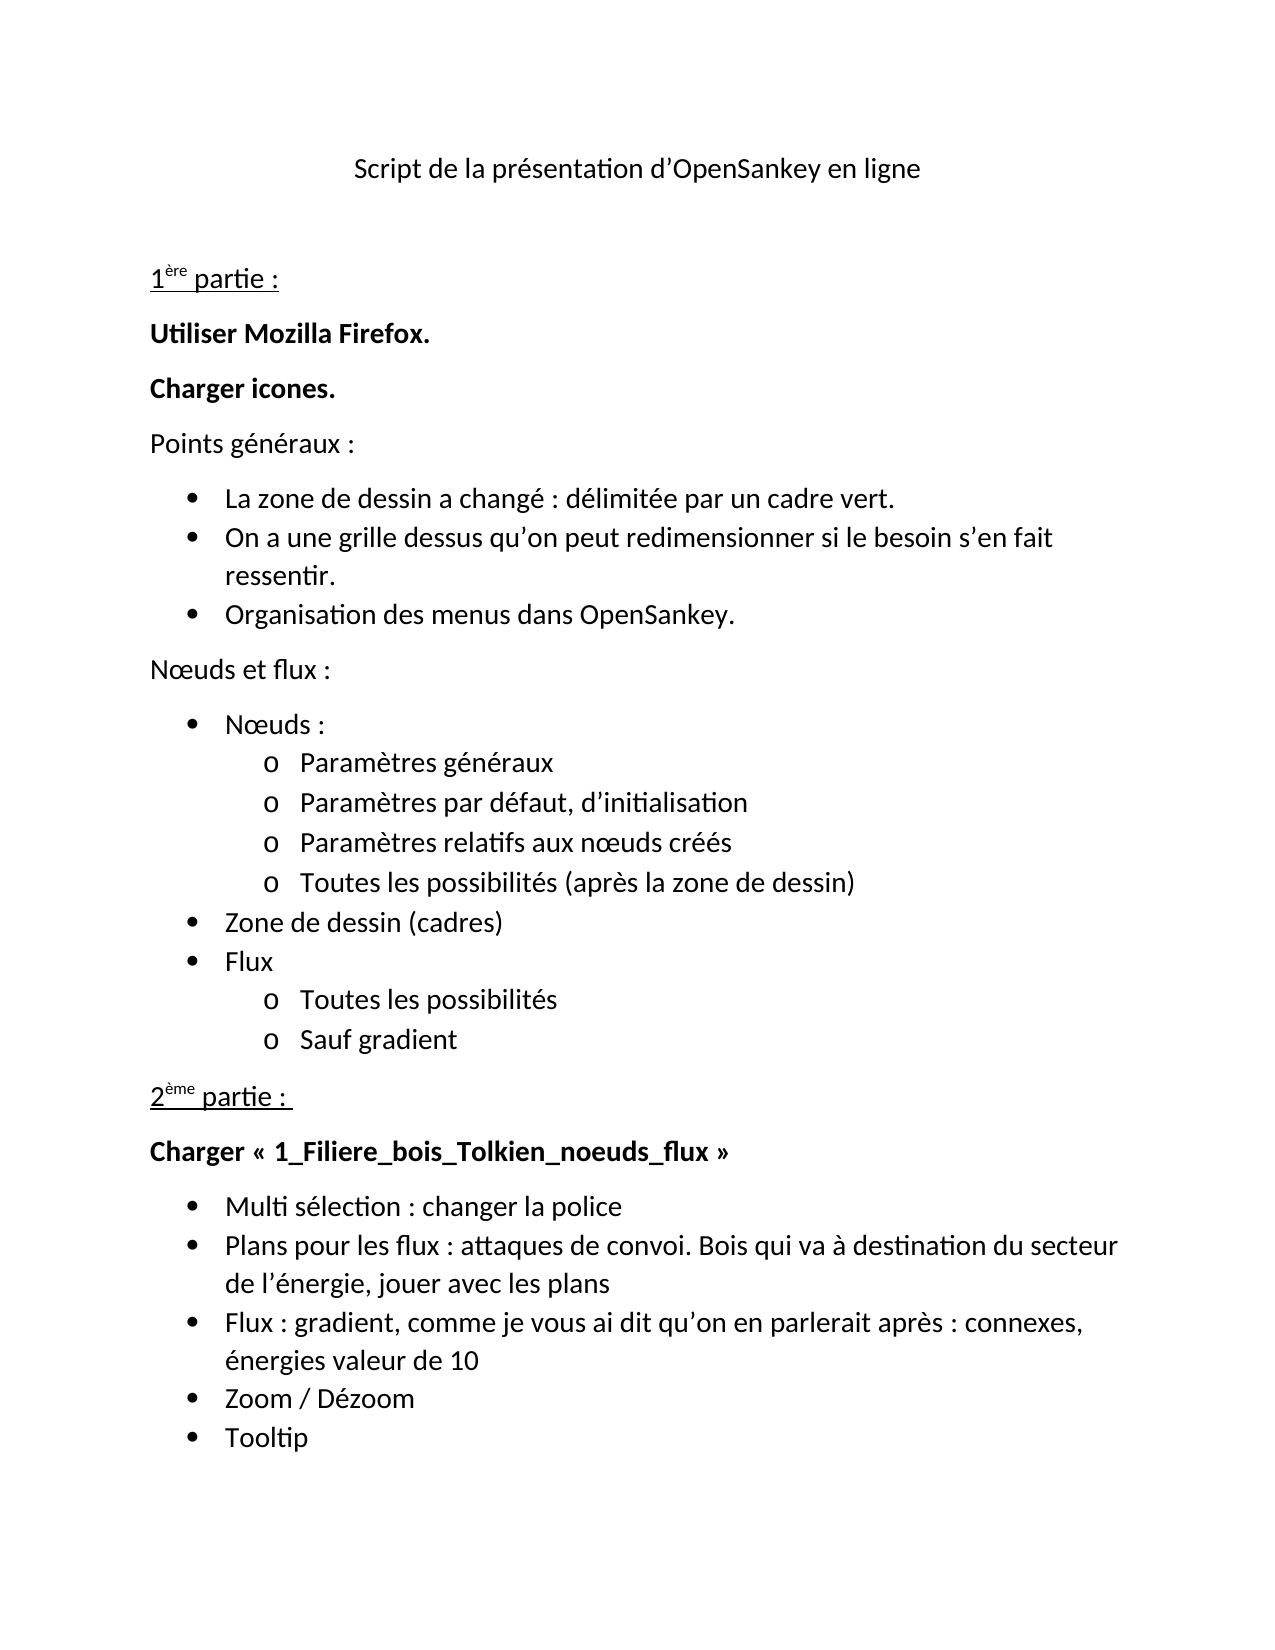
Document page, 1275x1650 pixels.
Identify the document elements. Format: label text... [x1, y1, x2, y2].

list Toutes les possibilités (après la zone de dessin) [262, 864, 1125, 902]
list Sauf gradient [262, 1021, 1125, 1058]
list Paramètres par défaut, d’initialisation [262, 784, 1125, 822]
list Multi sélection : changer la police [187, 1188, 1125, 1224]
text Points généraux : [150, 426, 1125, 461]
list Flux : gradient, comme je vous ai dit qu’on en parlerait après : connexes, énergies valeur de 10 [187, 1304, 1125, 1378]
list On a une grille dessus qu’on peut redimensionner si le besoin s’en fait ressentir. [187, 519, 1125, 593]
list Zoom / Dézoom [187, 1381, 1125, 1416]
list Plans pour les flux : attaques de convoi. Bois qui va à destination du secteur de l’énergie, jouer avec les plans [187, 1227, 1125, 1301]
list Paramètres relatifs aux nœuds créés [262, 824, 1125, 862]
list Organisation des menus dans OpenSankey. [187, 596, 1125, 632]
list Nœuds : [187, 706, 1125, 742]
list La zone de dessin a changé : délimitée par un cadre vert. [187, 481, 1125, 516]
list Flux [187, 943, 1125, 979]
list Toutes les possibilités [262, 981, 1125, 1018]
list Tooltip [187, 1419, 1125, 1454]
text Charger « 1_Filiere_bois_Tolkien_noeuds_flux » [150, 1133, 1125, 1169]
text 2ème partie : [150, 1078, 1125, 1114]
text Script de la présentation d’OpenSankey en ligne [150, 150, 1125, 186]
list Paramètres généraux [262, 744, 1125, 782]
list Zone de dessin (cadres) [187, 904, 1125, 940]
text Utiliser Mozilla Firefox. [150, 315, 1125, 351]
text Charger icones. [150, 370, 1125, 406]
text 1ère partie : [150, 260, 1125, 296]
text Nœuds et flux : [150, 651, 1125, 687]
